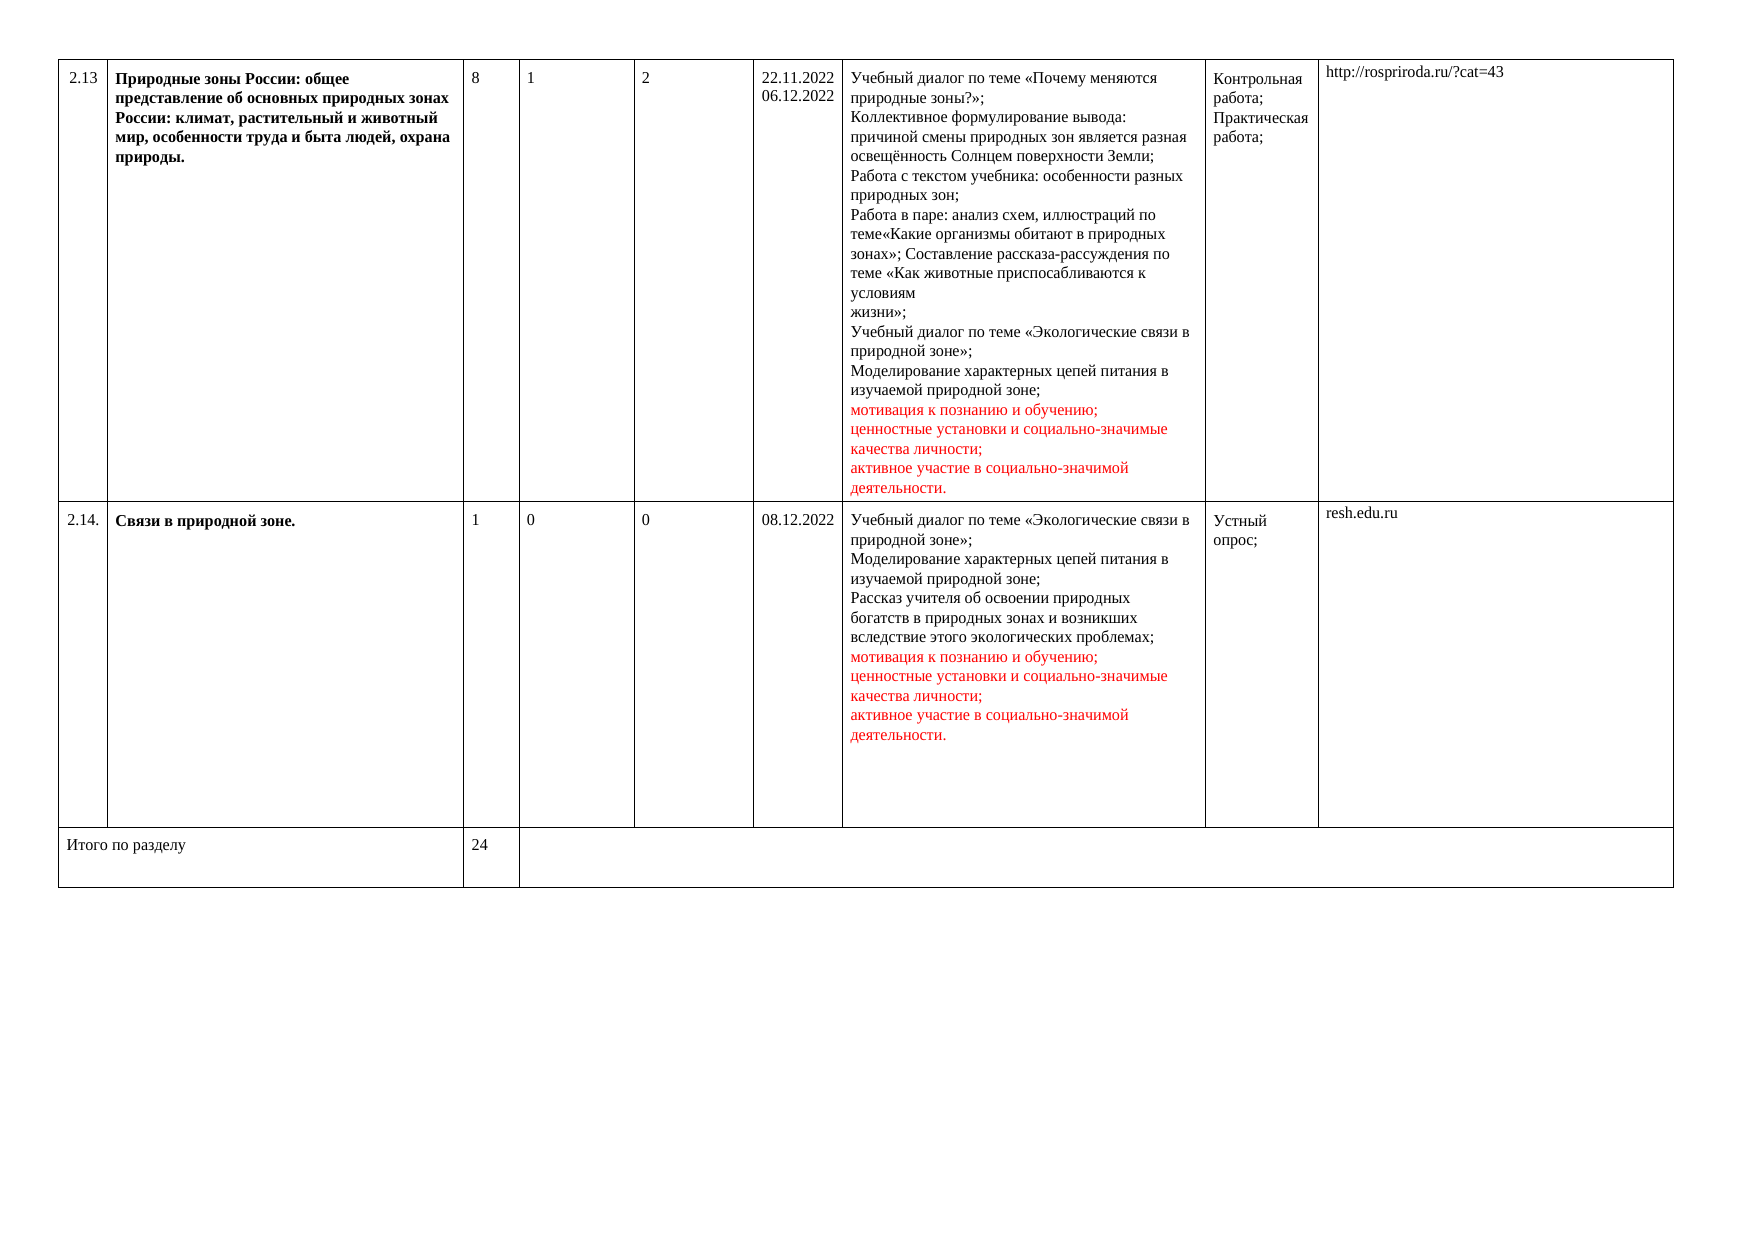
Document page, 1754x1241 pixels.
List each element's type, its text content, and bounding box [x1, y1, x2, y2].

table_cell [520, 828, 1673, 887]
table_header Учебный диалог по теме «Почему меняются природные зоны?»; Коллективное формулирование вывода: причиной смены природных зон является разная освещённость Солнцем поверхности Земли; Работа с текстом учебника: особенности разных природных зон; Работа в паре: анализ схем, иллюстраций по теме«Какие организмы обитают в природных зонах»; Составление рассказа-рассуждения по теме «Как животные приспосабливаются к условиям жизни»; Учебный диалог по теме «Экологические связи в природной зоне»; Моделирование характерных цепей питания в изучаемой природной зоне; мотивация к познанию и обучению; ценностные установки и социально-значимые качества личности; активное участие в социально-значимой деятельности. [843, 60, 1205, 501]
table_cell 24 [464, 828, 519, 887]
table_cell Связи в природной зоне. [108, 502, 463, 827]
table_header Природные зоны России: общее представление об основных природных зонах России: климат, растительный и животный мир, особенности труда и быта людей, охрана природы. [108, 60, 463, 501]
table_cell Устный опрос; [1206, 502, 1318, 827]
table_header 2.13 [59, 60, 107, 501]
table_cell Учебный диалог по теме «Экологические связи в природной зоне»; Моделирование характерных цепей питания в изучаемой природной зоне; Рассказ учителя об освоении природных богатств в природных зонах и возникших вследствие этого экологических проблемах; мотивация к познанию и обучению; ценностные установки и социально-значимые качества личности; активное участие в социально-значимой деятельности. [843, 502, 1205, 827]
table_header 1 [520, 60, 634, 501]
table_cell resh.edu.ru [1319, 502, 1673, 827]
table_header 22.11.2022 06.12.2022 [754, 60, 842, 501]
table_header 8 [464, 60, 519, 501]
table_cell 0 [520, 502, 634, 827]
table_cell 0 [635, 502, 753, 827]
table_header http://rospriroda.ru/?cat=43 [1319, 60, 1673, 501]
table_cell 2.14. [59, 502, 107, 827]
table_cell Итого по разделу [59, 828, 463, 887]
table_header 2 [635, 60, 753, 501]
table_cell 08.12.2022 [754, 502, 842, 827]
table_header Контрольная работа; Практическая работа; [1206, 60, 1318, 501]
table_cell 1 [464, 502, 519, 827]
